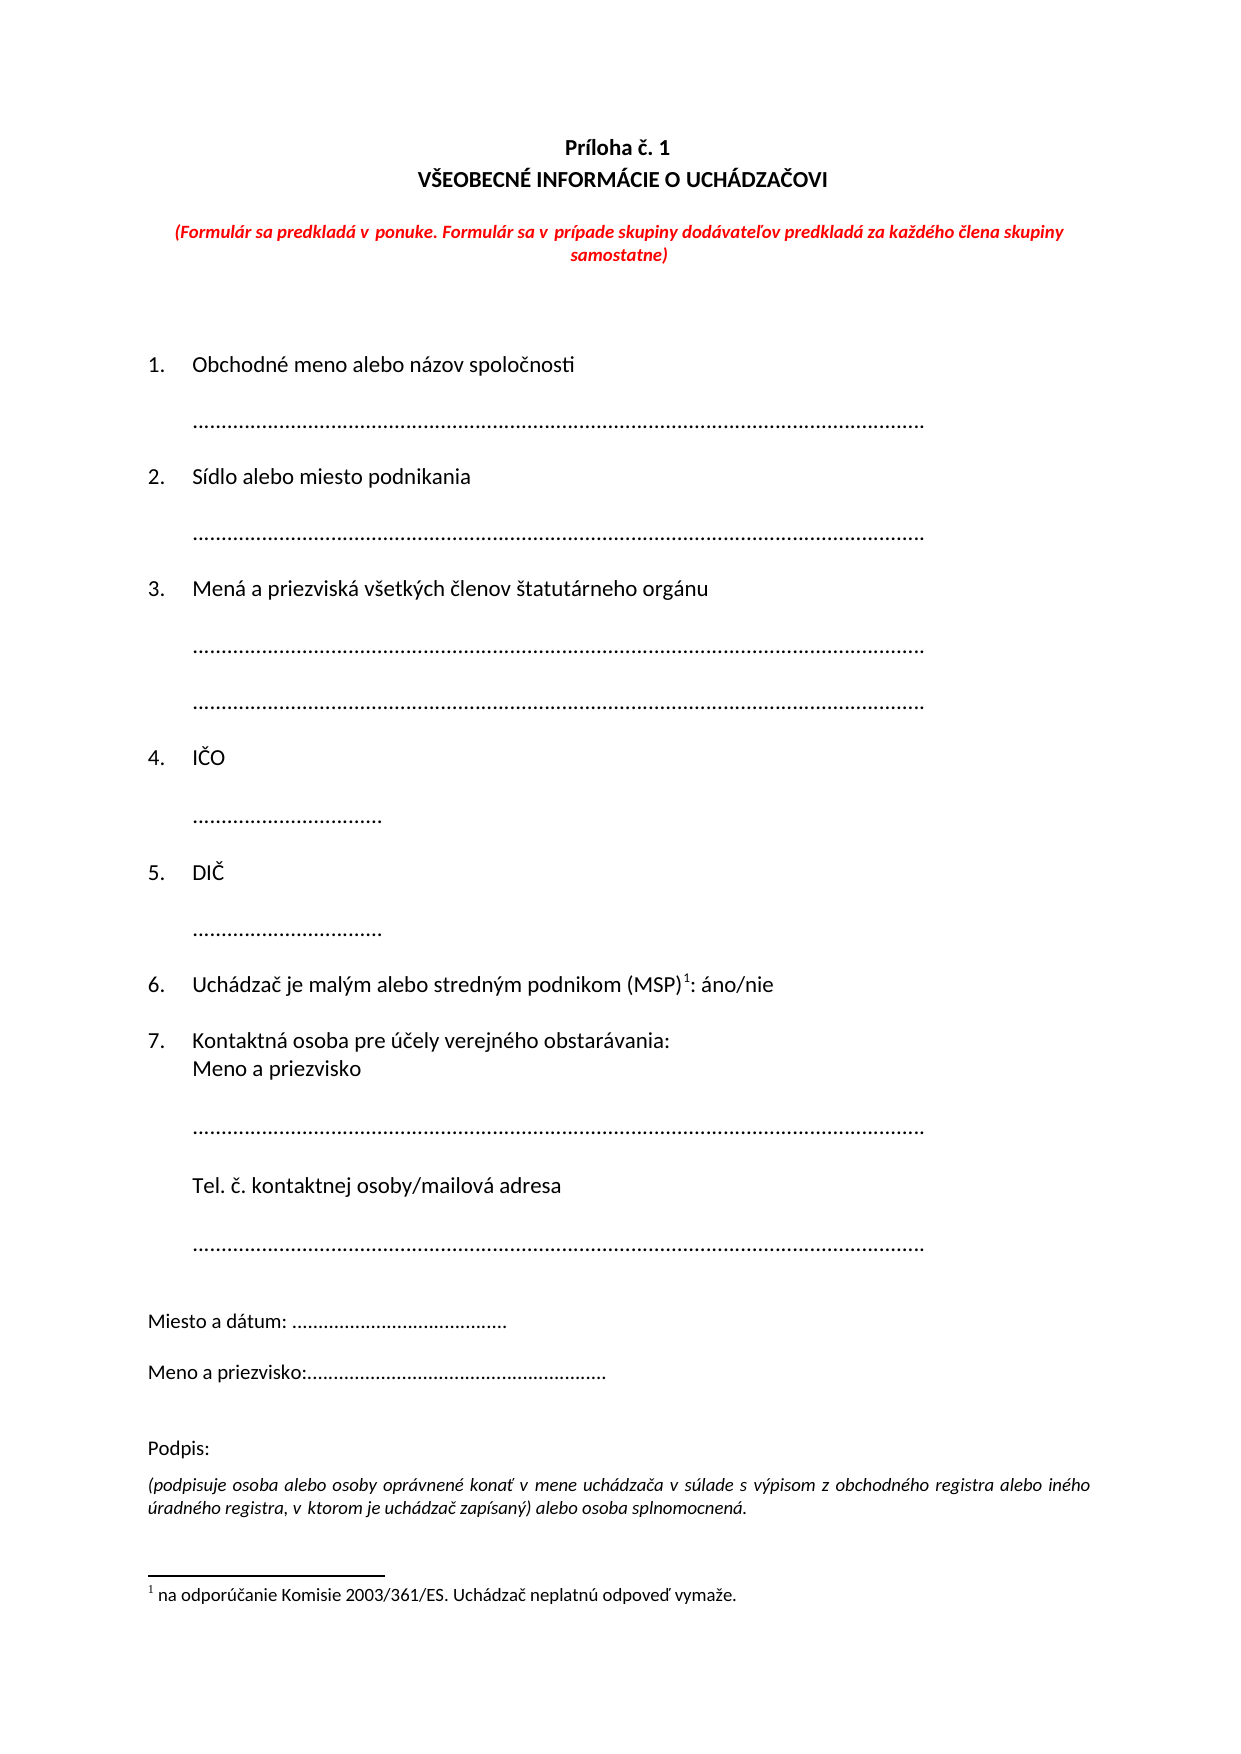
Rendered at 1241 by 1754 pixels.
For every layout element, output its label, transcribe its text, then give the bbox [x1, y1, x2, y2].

text Príloha č. 1 VŠEOBECNÉ INFORMÁCIE O UCHÁDZAČOVI [148, 133, 1093, 193]
text 6. Uchádzač je malým alebo stredným podnikom (MSP): áno/nie [148, 970, 1093, 998]
text ............................................................................................................................... [148, 687, 1093, 715]
text Podpis: [148, 1436, 1093, 1461]
text ............................................................................................................................... [148, 1229, 1093, 1257]
text 2. Sídlo alebo miesto podnikania [148, 462, 1093, 490]
text 5. DIČ [148, 858, 1093, 886]
text ................................. [192, 914, 1093, 942]
text 3. Mená a priezviská všetkých členov štatutárneho orgánu [148, 574, 1093, 602]
text 1. Obchodné meno alebo názov spoločnosti [148, 350, 1093, 378]
text 4. IČO [148, 743, 1093, 771]
text ............................................................................................................................... [148, 1112, 1093, 1140]
text 7. Kontaktná osoba pre účely verejného obstarávania: [148, 1026, 1093, 1054]
text ............................................................................................................................... [148, 631, 1093, 659]
text ................................. [192, 802, 1093, 830]
text Meno a priezvisko [192, 1054, 1093, 1082]
text Tel. č. kontaktnej osoby/mailová adresa [148, 1171, 1093, 1199]
text ............................................................................................................................... [148, 490, 1093, 546]
text Meno a priezvisko:......................................................... [148, 1359, 1093, 1385]
text (podpisuje osoba alebo osoby oprávnené konať v mene uchádzača v súlade s výpisom z obchodného registra alebo iného úradného registra, v ktorom je uchádzač zapísaný) alebo osoba splnomocnená. [148, 1473, 1093, 1519]
text Miesto a dátum: ......................................... [148, 1308, 1093, 1334]
text ............................................................................................................................... [148, 378, 1093, 434]
text (Formulár sa predkladá v ponuke. Formulár sa v prípade skupiny dodávateľov predkladá za každého člena skupiny samostatne) [148, 220, 1093, 266]
